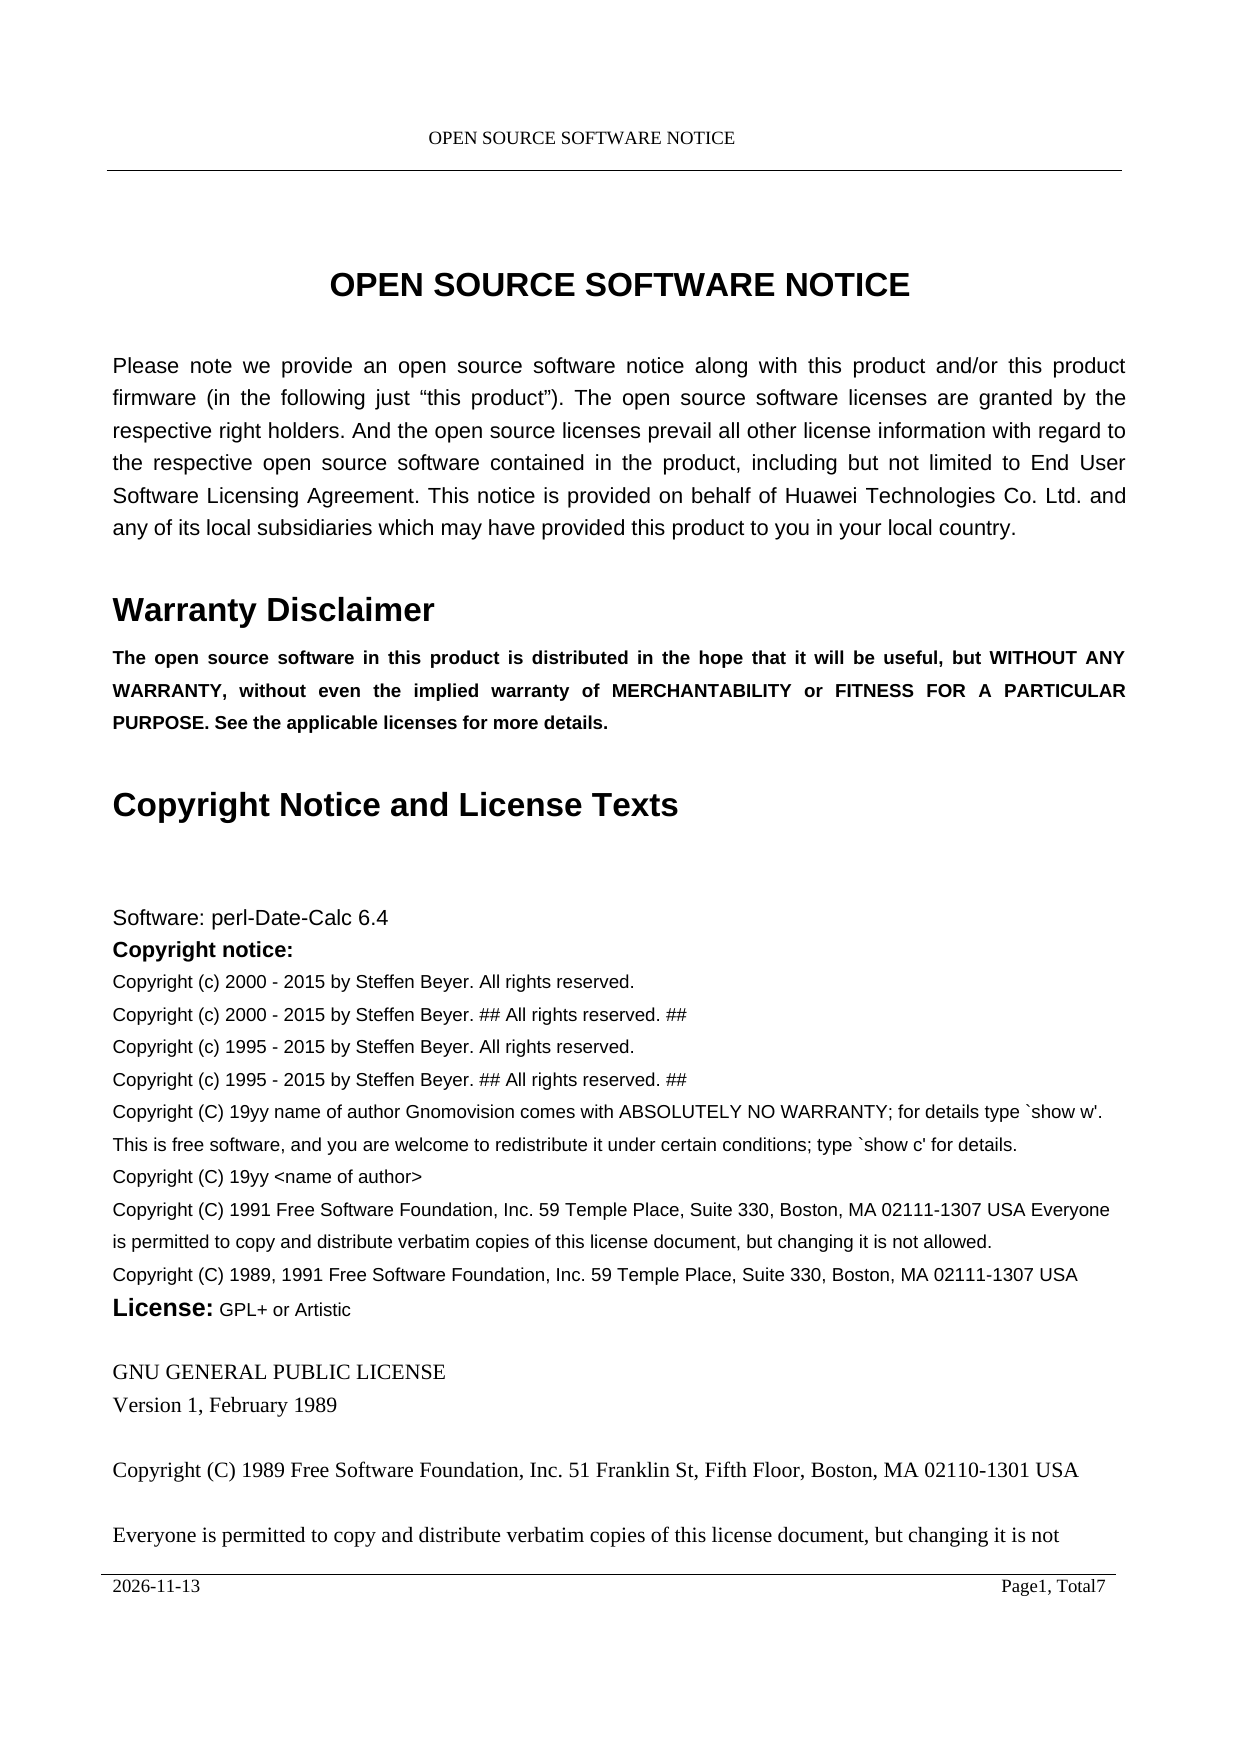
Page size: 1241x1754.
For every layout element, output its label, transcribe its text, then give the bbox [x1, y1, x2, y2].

text The open source software in this product is distributed in the hope that it will be useful, but WITHOUT ANY WARRANTY, without even the implied warranty of MERCHANTABILITY or FITNESS FOR A PARTICULAR PURPOSE. See the applicable licenses for more details. [112, 641, 1128, 739]
text Please note we provide an open source software notice along with this product and/or this product firmware (in the following just “this product”). The open source software licenses are granted by the respective right holders. And the open source licenses prevail all other license information with regard to the respective open source software contained in the product, including but not limited to End User Software Licensing Agreement. This notice is provided on behalf of Huawei Technologies Co. Ltd. and any of its local subsidiaries which may have provided this product to you in your local country. [112, 349, 1128, 544]
text Copyright (C) 19yy <name of author> [112, 1161, 1128, 1193]
text Copyright (c) 2000 - 2015 by Steffen Beyer. ## All rights reserved. ## [112, 998, 1128, 1031]
text Copyright (c) 2000 - 2015 by Steffen Beyer. All rights reserved. [112, 966, 1128, 998]
text Copyright notice: [112, 933, 1128, 966]
text Copyright Notice and License Texts [112, 771, 1128, 836]
text Copyright (C) 1991 Free Software Foundation, Inc. 59 Temple Place, Suite 330, Boston, MA 02111-1307 USA Everyone is permitted to copy and distribute verbatim copies of this license document, but changing it is not allowed. [112, 1193, 1128, 1258]
text Copyright (c) 1995 - 2015 by Steffen Beyer. ## All rights reserved. ## [112, 1063, 1128, 1096]
text Copyright (C) 1989, 1991 Free Software Foundation, Inc. 59 Temple Place, Suite 330, Boston, MA 02111-1307 USA [112, 1258, 1128, 1291]
text Copyright (C) 19yy name of author Gnomovision comes with ABSOLUTELY NO WARRANTY; for details type `show w'. This is free software, and you are welcome to redistribute it under certain conditions; type `show c' for details. [112, 1096, 1128, 1161]
text Software: perl-Date-Calc 6.4 [112, 901, 1128, 933]
text OPEN SOURCE SOFTWARE NOTICE [112, 251, 1128, 316]
text Copyright (c) 1995 - 2015 by Steffen Beyer. All rights reserved. [112, 1031, 1128, 1063]
text Warranty Disclaimer [112, 576, 1128, 641]
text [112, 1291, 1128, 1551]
